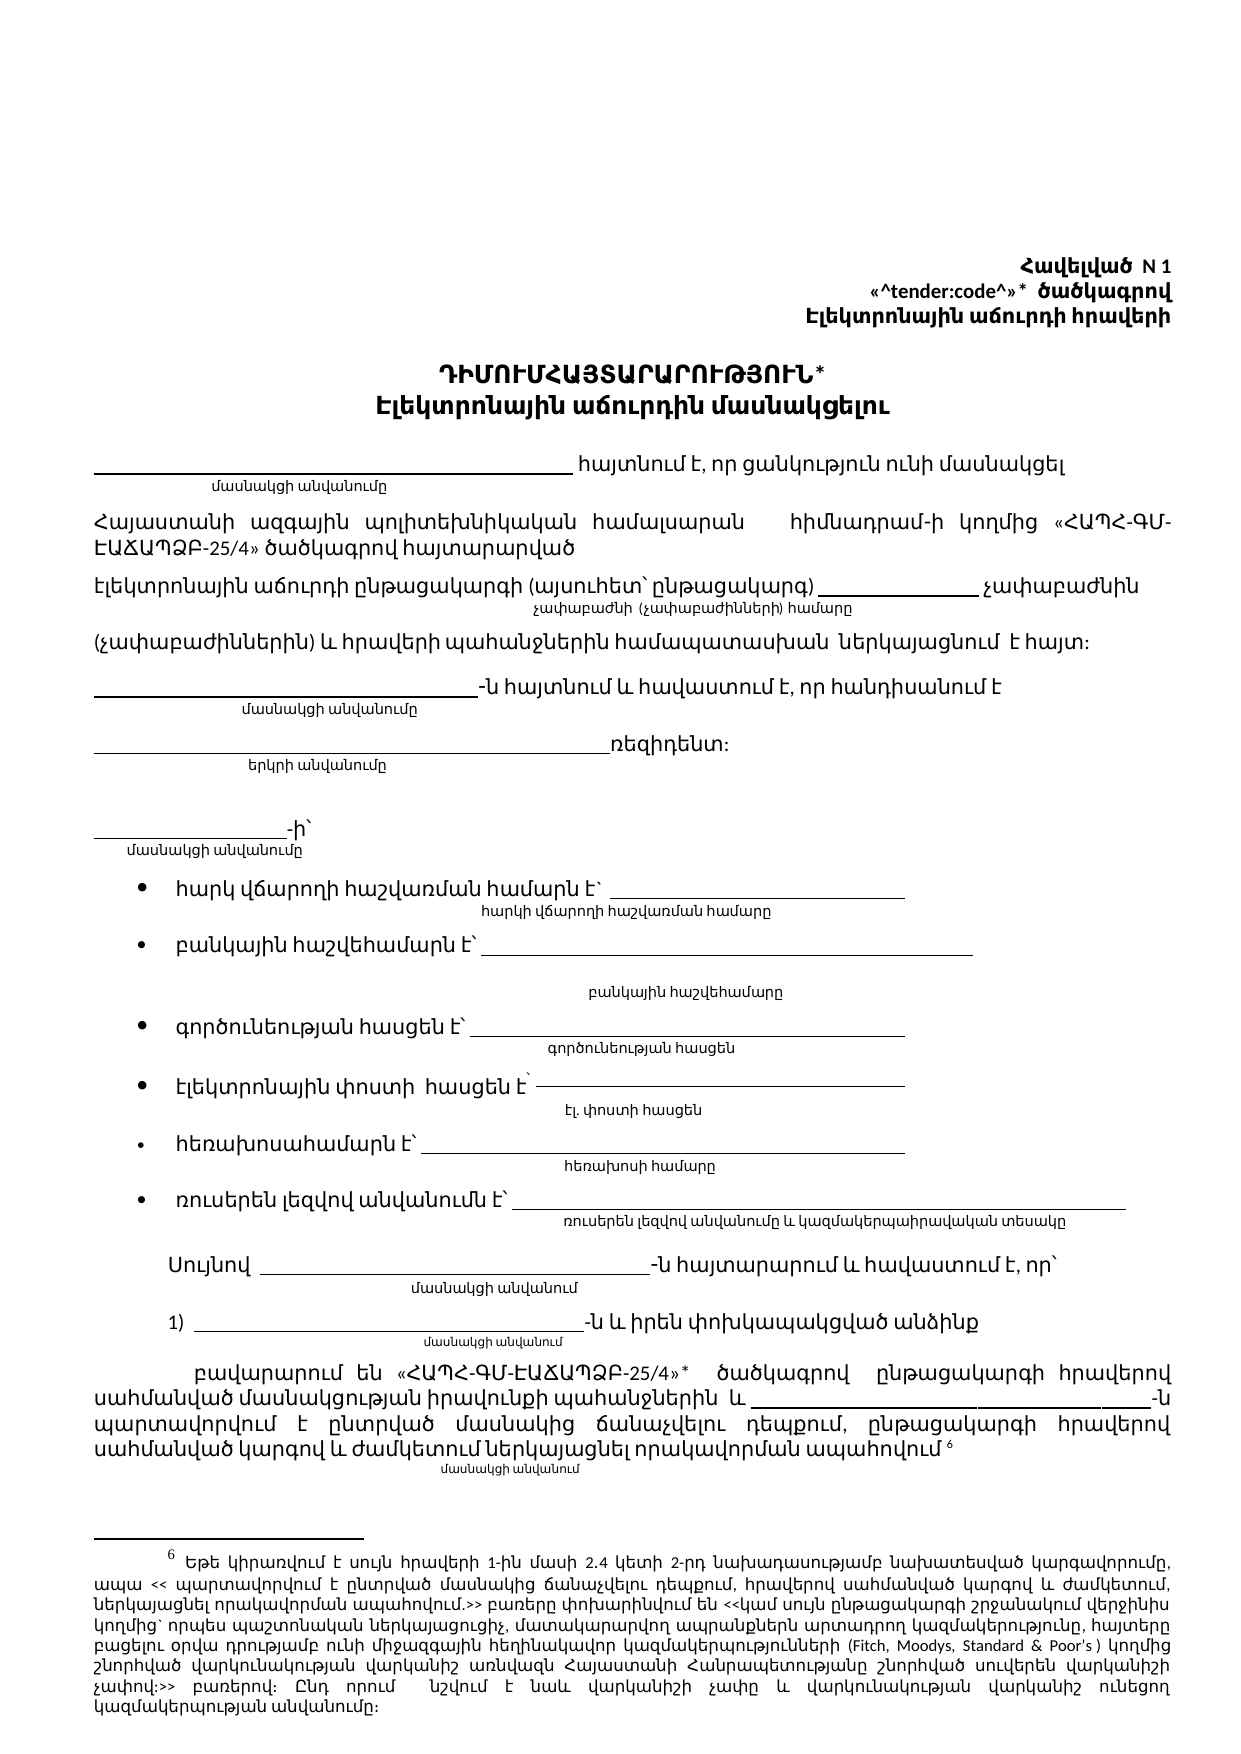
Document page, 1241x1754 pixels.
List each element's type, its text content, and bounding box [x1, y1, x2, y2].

text ռուսերեն լեզվով անվանումը և կազմակերպաիրավական տեսակը [94, 1213, 1171, 1243]
text 1) -ն և իրեն փոխկապակցված անձինք [94, 1309, 1171, 1335]
text հարկի վճարողի հաշվառման համարը [94, 902, 1171, 933]
text բավարարում են «ՀԱՊՀ-ԳՄ-ԷԱՃԱՊՁԲ-25/4»* ծածկագրով ընթացակարգի հրավերով սահմանված մասնակցության իրավունքի պահանջներին և -ն պարտավորվում է ընտրված մասնակից ճանաչվելու դեպքում, ընթացակարգի հրավերով սահմանված կարգով և ժամկետում ներկայացնել որակավորման ապահովում [94, 1360, 1171, 1462]
text -ի՝ [94, 816, 1171, 841]
list բանկային հաշվեհամարն է՝ [138, 933, 1171, 983]
text ռեզիդենտ: [94, 731, 1171, 756]
list ռուսերեն լեզվով անվանումն է՝ [138, 1187, 1171, 1213]
text (չափաբաժիններին) և հրավերի պահանջներին համապատասխան ներկայացնում է հայտ: [94, 629, 1171, 655]
text մասնակցի անվանում [94, 1462, 1171, 1487]
list հարկ վճարողի հաշվառման համարն է` [138, 872, 1171, 902]
text Սույնով -ն հայտարարում և հավաստում է, որ՝ [94, 1248, 1171, 1279]
list գործունեության հասցեն է՝ [138, 1014, 1171, 1040]
text -ն հայտնում և հավաստում է, որ հանդիսանում է [94, 670, 1171, 701]
text չափաբաժնի (չափաբաժինների) համարը [94, 599, 1171, 629]
text բանկային հաշվեհամարը [94, 983, 1171, 1014]
text գործունեության հասցեն [94, 1040, 1171, 1070]
text հեռախոսի համարը [462, 1157, 1171, 1187]
text մասնակցի անվանումը [94, 477, 1171, 507]
text «^tender:code^»* ծածկագրով [94, 278, 1171, 304]
text էլ. փոստի հասցեն [94, 1101, 1171, 1131]
text մասնակցի անվանումը [94, 701, 1171, 731]
text Հավելված N 1 [94, 253, 1171, 278]
text մասնակցի անվանում [94, 1279, 1171, 1309]
text երկրի անվանումը [94, 756, 1171, 787]
text ԴԻՄՈՒՄՀԱՅՏԱՐԱՐՈՒԹՅՈՒՆ* [94, 360, 1171, 390]
text Հայաստանի ազգային պոլիտեխնիկական համալսարան հիմնադրամ-ի կողմից «ՀԱՊՀ-ԳՄ-ԷԱՃԱՊՁԲ-25/4» ծածկագրով հայտարարված [94, 507, 1171, 561]
list հեռախոսահամարն է՝ [138, 1131, 1171, 1157]
text Էլեկտրոնային աճուրդի հրավերի [94, 304, 1171, 329]
text մասնակցի անվանումը [94, 841, 1171, 872]
list էլեկտրոնային փոստի հասցեն է՝ [138, 1070, 1171, 1101]
subtitle Էլեկտրոնային աճուրդին մասնակցելու [94, 390, 1171, 421]
text էլեկտրոնային աճուրդի ընթացակարգի (այսուհետ՝ ընթացակարգ) չափաբաժնին [94, 573, 1171, 599]
text մասնակցի անվանում [94, 1335, 1171, 1360]
text հայտնում է, որ ցանկություն ունի մասնակցել [94, 451, 1171, 477]
